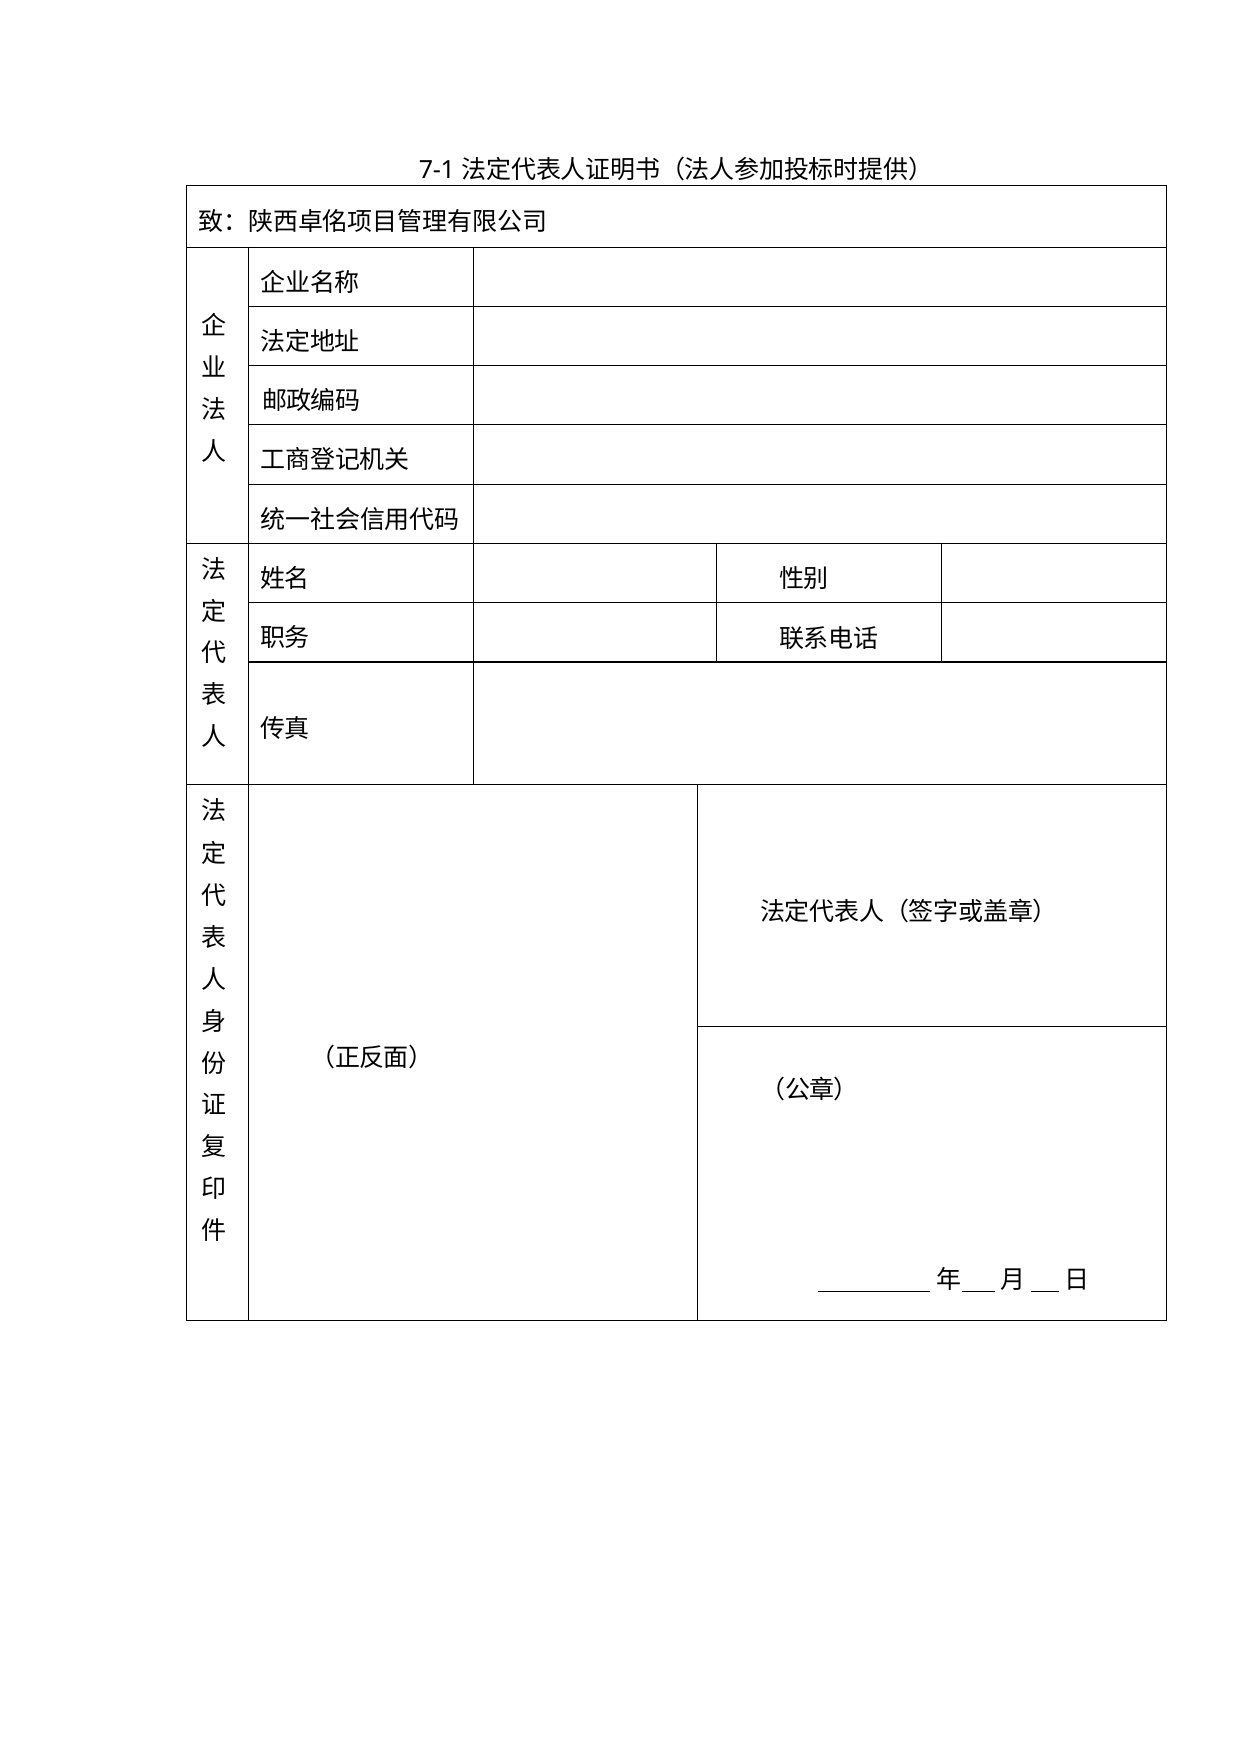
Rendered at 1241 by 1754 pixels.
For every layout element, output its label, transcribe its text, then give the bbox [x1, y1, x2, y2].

table_cell [474, 307, 1166, 365]
table_cell 联系电话 [717, 603, 941, 661]
table_cell [474, 425, 1166, 484]
table_cell 职务 [249, 603, 473, 661]
table_cell [474, 663, 1166, 784]
text 7-1 法定代表人证明书（法人参加投标时提供） [418, 154, 1054, 185]
table_cell 法 定 代 表 人 [187, 544, 248, 784]
table_cell 性别 [717, 544, 941, 602]
table_cell 邮政编码 [249, 366, 473, 424]
table_cell 统一社会信用代码 [249, 485, 473, 543]
table_cell [474, 603, 716, 661]
table_cell 法 定 代 表 人 身 份 证 复 印 件 [187, 785, 248, 1319]
table_cell 法定地址 [249, 307, 473, 365]
table_cell 企业名称 [249, 248, 473, 306]
table_cell [474, 248, 1166, 306]
table_cell 姓名 [249, 544, 473, 602]
table_cell [474, 366, 1166, 424]
table_header 致：陕西卓佲项目管理有限公司 [187, 186, 1166, 247]
table_cell 工商登记机关 [249, 425, 473, 484]
table_cell [474, 544, 716, 602]
table_cell 法定代表人（签字或盖章） [698, 785, 1166, 1026]
table_cell [942, 603, 1166, 661]
table_cell [942, 544, 1166, 602]
table_cell 企 业 法 人 [187, 248, 248, 543]
table_cell [474, 485, 1166, 543]
table_cell 传真 [249, 663, 473, 784]
table_cell （正反面） [249, 785, 697, 1319]
table_cell （公章） 年 月 日 [698, 1027, 1166, 1319]
